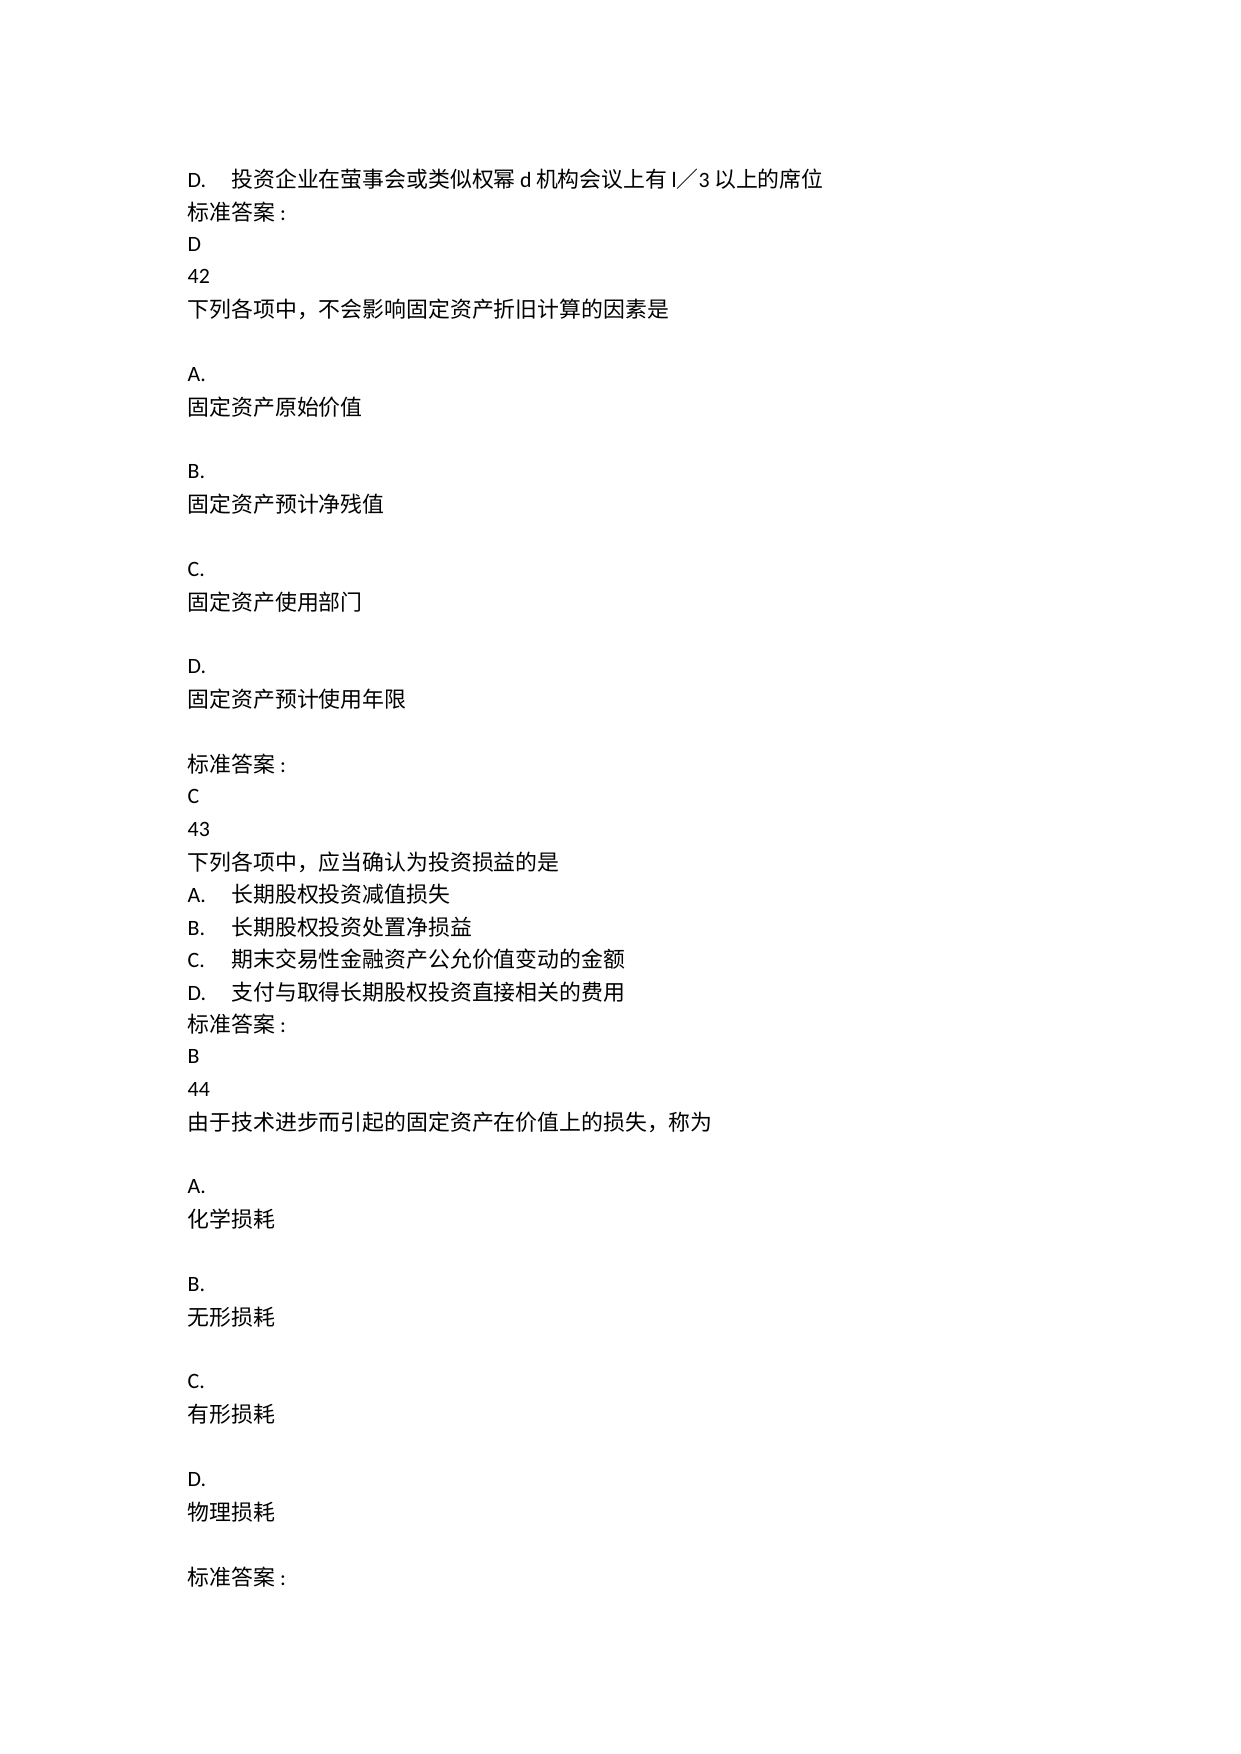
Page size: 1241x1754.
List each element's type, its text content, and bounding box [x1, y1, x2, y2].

text D [187, 227, 1053, 259]
text 固定资产预计净残值 [187, 487, 1053, 519]
text 42 [187, 259, 1053, 292]
text 由于技术进步而引起的固定资产在价值上的损失，称为 [187, 1104, 1053, 1137]
text 固定资产使用部门 [187, 584, 1053, 617]
text 固定资产预计使用年限 [187, 682, 1053, 714]
text 标准答案 : [187, 194, 1053, 227]
text D. 支付与取得长期股权投资直接相关的费用 [187, 974, 1053, 1007]
text A. 长期股权投资减值损失 [187, 877, 1053, 909]
text B. [187, 454, 1053, 487]
text B. 长期股权投资处置净损益 [187, 909, 1053, 942]
text B [187, 1039, 1053, 1072]
text 标准答案 : [187, 1007, 1053, 1039]
text 物理损耗 [187, 1494, 1053, 1527]
text 有形损耗 [187, 1397, 1053, 1429]
text B. [187, 1267, 1053, 1299]
text D. 投资企业在萤事会或类似权幂d机构会议上有l／3以上的席位 [187, 162, 1053, 194]
text D. [187, 1462, 1053, 1494]
text A. [187, 1169, 1053, 1202]
text 下列各项中，应当确认为投资损益的是 [187, 844, 1053, 877]
text 下列各项中，不会影响固定资产折旧计算的因素是 [187, 292, 1053, 324]
text D. [187, 649, 1053, 682]
text C [187, 779, 1053, 812]
text 44 [187, 1072, 1053, 1104]
text C. [187, 552, 1053, 584]
text C. [187, 1364, 1053, 1397]
text 无形损耗 [187, 1299, 1053, 1332]
text 标准答案 : [187, 747, 1053, 779]
text 标准答案 : [187, 1559, 1053, 1592]
text C. 期末交易性金融资产公允价值变动的金额 [187, 942, 1053, 974]
text 化学损耗 [187, 1202, 1053, 1234]
text 固定资产原始价值 [187, 389, 1053, 422]
text 43 [187, 812, 1053, 844]
text A. [187, 357, 1053, 389]
